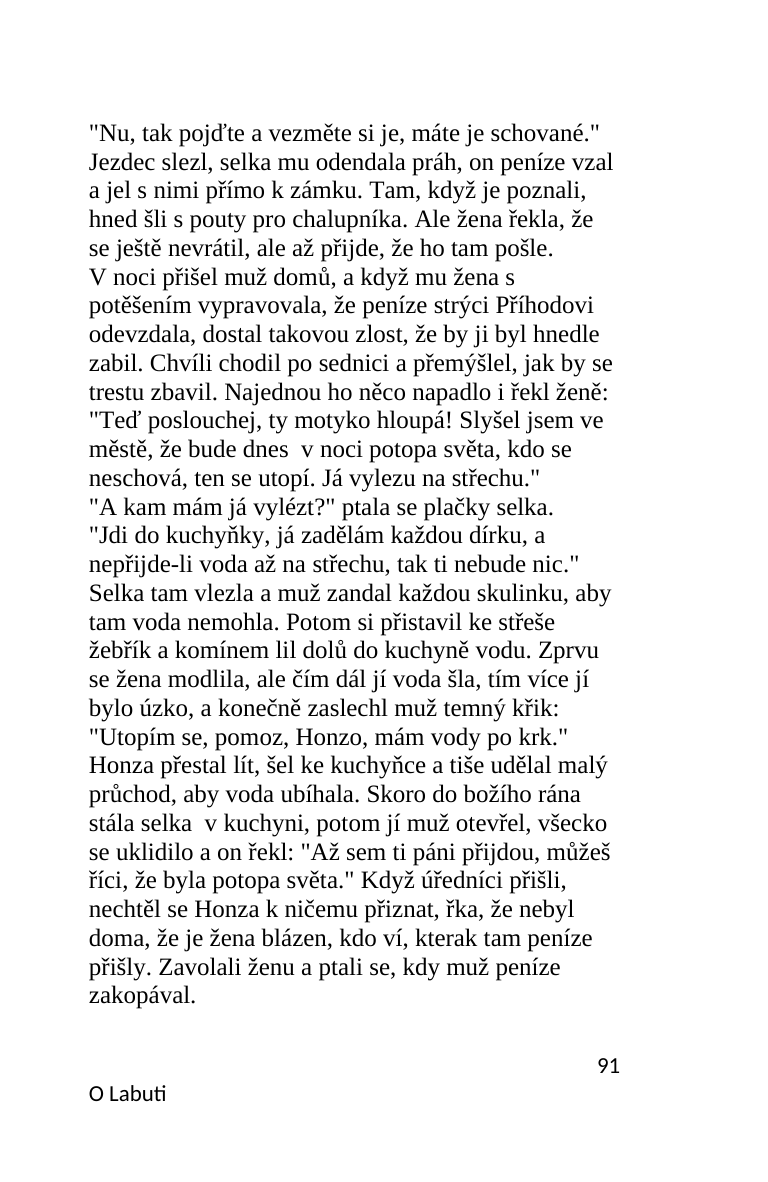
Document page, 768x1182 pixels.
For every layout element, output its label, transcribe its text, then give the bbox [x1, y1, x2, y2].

text V noci přišel muž domů, a když mu žena s potěšením vypravovala, že peníze strýci Příhodovi odevzdala, dostal takovou zlost, že by ji byl hnedle zabil. Chvíli chodil po sednici a přemýšlel, jak by se trestu zbavil. Najednou ho něco napadlo i řekl ženě: [89, 262, 620, 406]
text Jezdec slezl, selka mu odendala práh, on peníze vzal a jel s nimi přímo k zámku. Tam, když je poznali, hned šli s pouty pro chalupníka. Ale žena řekla, že se ještě nevrátil, ale až přijde, že ho tam pošle. [89, 147, 620, 262]
text "Jdi do kuchyňky, já zadělám každou dírku, a nepřijde-li voda až na střechu, tak ti nebude nic." [89, 521, 620, 578]
text Selka tam vlezla a muž zandal každou skulinku, aby tam voda nemohla. Potom si přistavil ke střeše žebřík a komínem lil dolů do kuchyně vodu. Zprvu se žena modlila, ale čím dál jí voda šla, tím více jí bylo úzko, a konečně zaslechl muž temný křik: "Utopím se, pomoz, Honzo, mám vody po krk." Honza přestal lít, šel ke kuchyňce a tiše udělal malý průchod, aby voda ubíhala. Skoro do božího rána stála selka v kuchyni, potom jí muž otevřel, všecko se uklidilo a on řekl: "Až sem ti páni přijdou, můžeš říci, že byla potopa světa." Když úředníci přišli, nechtěl se Honza k ničemu přiznat, řka, že nebyl doma, že je žena blázen, kdo ví, kterak tam peníze přišly. Zavolali ženu a ptali se, kdy muž peníze zakopával. [89, 578, 620, 1009]
text "Teď poslouchej, ty motyko hloupá! Slyšel jsem ve městě, že bude dnes v noci potopa světa, kdo se neschová, ten se utopí. Já vylezu na střechu." [89, 406, 620, 492]
text "Nu, tak pojďte a vezměte si je, máte je schované." [89, 118, 620, 147]
text "A kam mám já vylézt?" ptala se plačky selka. [89, 492, 620, 521]
